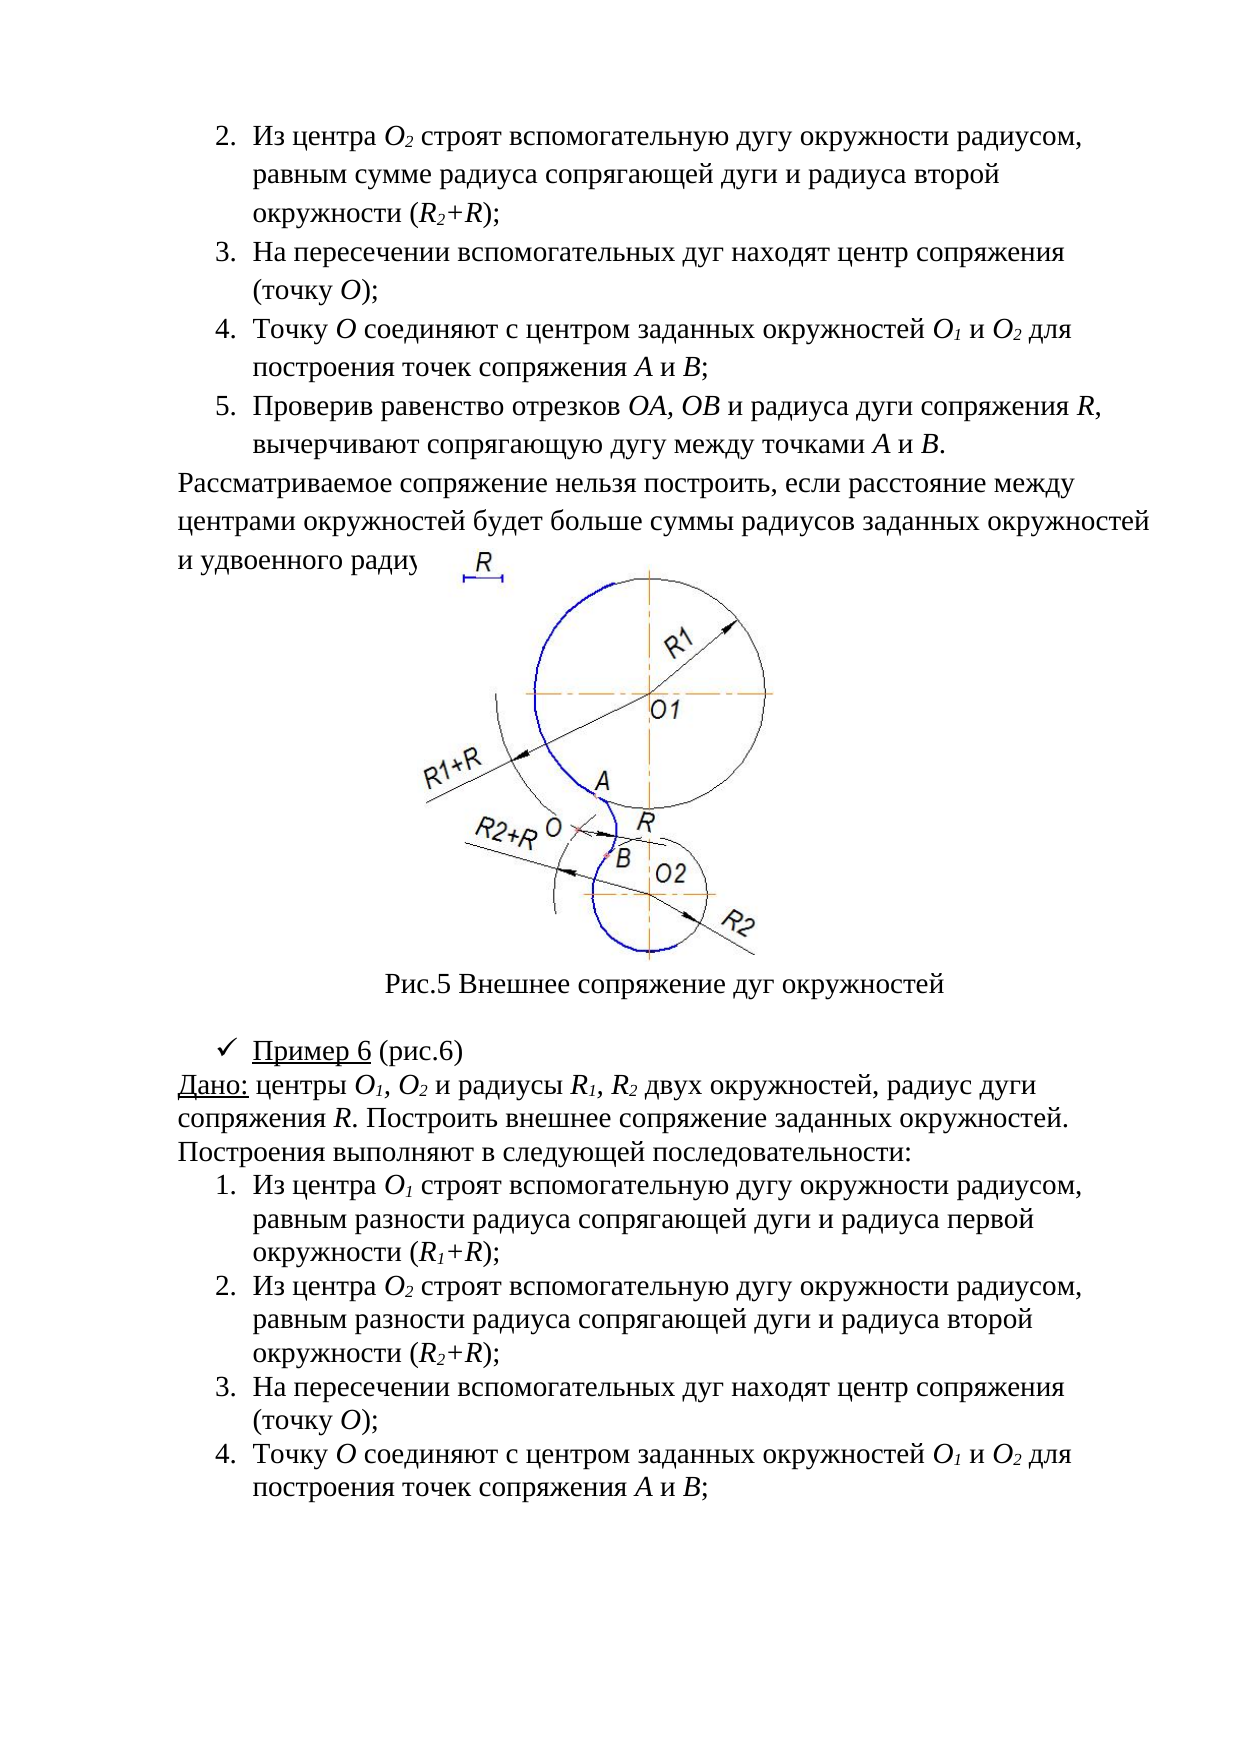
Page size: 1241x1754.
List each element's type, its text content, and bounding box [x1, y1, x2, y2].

picture [416, 548, 775, 962]
list Из центра О2 строят вспомогательную дугу окружности радиусом, равным сумме радиуса сопрягающей дуги и радиуса второй окружности (R2+R); [215, 118, 1152, 229]
list На пересечении вспомогательных дуг находят центр сопряжения (точку О); [215, 234, 1152, 306]
text Рассматриваемое сопряжение нельзя построить, если расстояние между центрами окружностей будет больше суммы радиусов заданных окружностей и удвоенного радиуса сопрягающей дуги. [177, 465, 1152, 576]
list Из центра О2 строят вспомогательную дугу окружности радиусом, равным разности радиуса сопрягающей дуги и радиуса второй окружности (R2+R); [215, 1268, 1152, 1369]
list Точку О соединяют с центром заданных окружностей О1 и О2 для построения точек сопряжения А и В; [215, 311, 1152, 383]
text Рис.5 Внешнее сопряжение дуг окружностей [177, 966, 1152, 999]
list На пересечении вспомогательных дуг находят центр сопряжения (точку О); [215, 1369, 1152, 1436]
text Дано: центры О1, О2 и радиусы R1, R2 двух окружностей, радиус дуги сопряжения R. Построить внешнее сопряжение заданных окружностей. Построения выполняют в следующей последовательности: [177, 1067, 1152, 1167]
list Пример 6 (рис.6) [215, 1033, 1152, 1067]
list Точку О соединяют с центром заданных окружностей О1 и О2 для построения точек сопряжения А и В; [215, 1436, 1152, 1503]
list Из центра О1 строят вспомогательную дугу окружности радиусом, равным разности радиуса сопрягающей дуги и радиуса первой окружности (R1+R); [215, 1167, 1152, 1268]
list Проверив равенство отрезков ОА, ОВ и радиуса дуги сопряжения R, вычерчивают сопрягающую дугу между точками А и В. [215, 388, 1152, 460]
